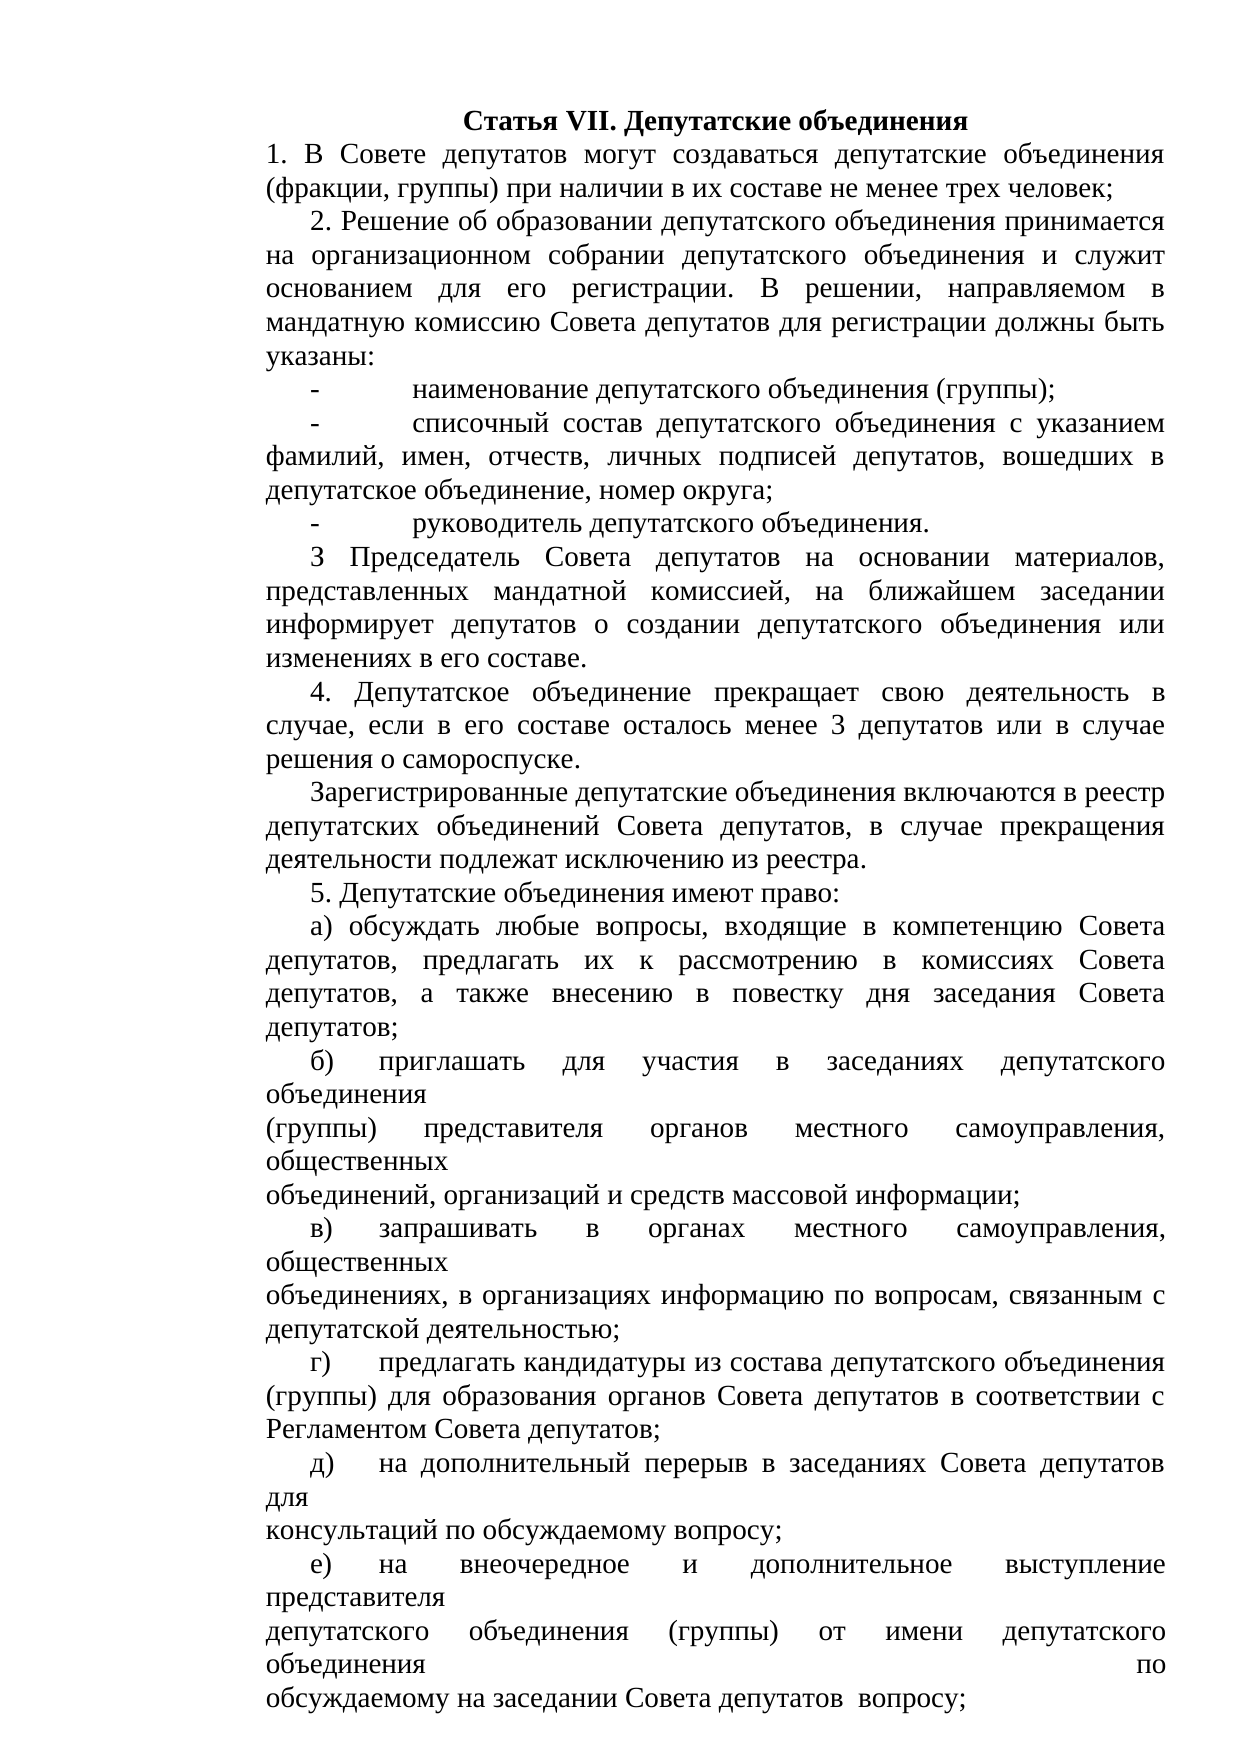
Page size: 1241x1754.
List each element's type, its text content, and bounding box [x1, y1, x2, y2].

text 2. Решение об образовании депутатского объединения принимается на организационном собрании депутатского объединения и служит основанием для его регистрации. В решении, направляемом в мандатную комиссию Совета депутатов для регистрации должны быть указаны: [266, 204, 1166, 372]
text 4. Депутатское объединение прекращает свою деятельность в случае, если в его составе осталось менее 3 депутатов или в случае решения о самороспуске. [266, 674, 1166, 775]
list наименование депутатского объединения (группы); [266, 372, 1166, 405]
list руководитель депутатского объединения. [266, 506, 1166, 539]
text З Председатель Совета депутатов на основании материалов, представленных мандатной комиссией, на ближайшем заседании информирует депутатов о создании депутатского объединения или изменениях в его составе. [266, 540, 1166, 674]
text 5. Депутатские объединения имеют право: [266, 875, 1166, 909]
text е) на внеочередное и дополнительное выступление представителя депутатского объединения (группы) от имени депутатского объединения по обсуждаемому на заседании Совета депутатов вопросу; [266, 1546, 1166, 1714]
text д) на дополнительный перерыв в заседаниях Совета депутатов для консультаций по обсуждаемому вопросу; [266, 1446, 1166, 1546]
text 1. В Совете депутатов могут создаваться депутатские объединения (фракции, группы) при наличии в их составе не менее трех человек; [266, 137, 1165, 204]
text Статья VII. Депутатские объединения [266, 103, 1165, 137]
text г) предлагать кандидатуры из состава депутатского объединения (группы) для образования органов Совета депутатов в соответствии с Регламентом Совета депутатов; [266, 1345, 1166, 1446]
text в) запрашивать в органах местного самоуправления, общественных объединениях, в организациях информацию по вопросам, связанным с депутатской деятельностью; [266, 1211, 1166, 1345]
text б) приглашать для участия в заседаниях депутатского объединения (группы) представителя органов местного самоуправления, общественных объединений, организаций и средств массовой информации; [266, 1043, 1166, 1211]
text Зарегистрированные депутатские объединения включаются в реестр депутатских объединений Совета депутатов, в случае прекращения деятельности подлежат исключению из реестра. [266, 775, 1166, 875]
list списочный состав депутатского объединения с указанием фамилий, имен, отчеств, личных подписей депутатов, вошедших в депутатское объединение, номер округа; [266, 405, 1166, 506]
text а) обсуждать любые вопросы, входящие в компетенцию Совета депутатов, предлагать их к рассмотрению в комиссиях Совета депутатов, а также внесению в повестку дня заседания Совета депутатов; [266, 909, 1166, 1043]
